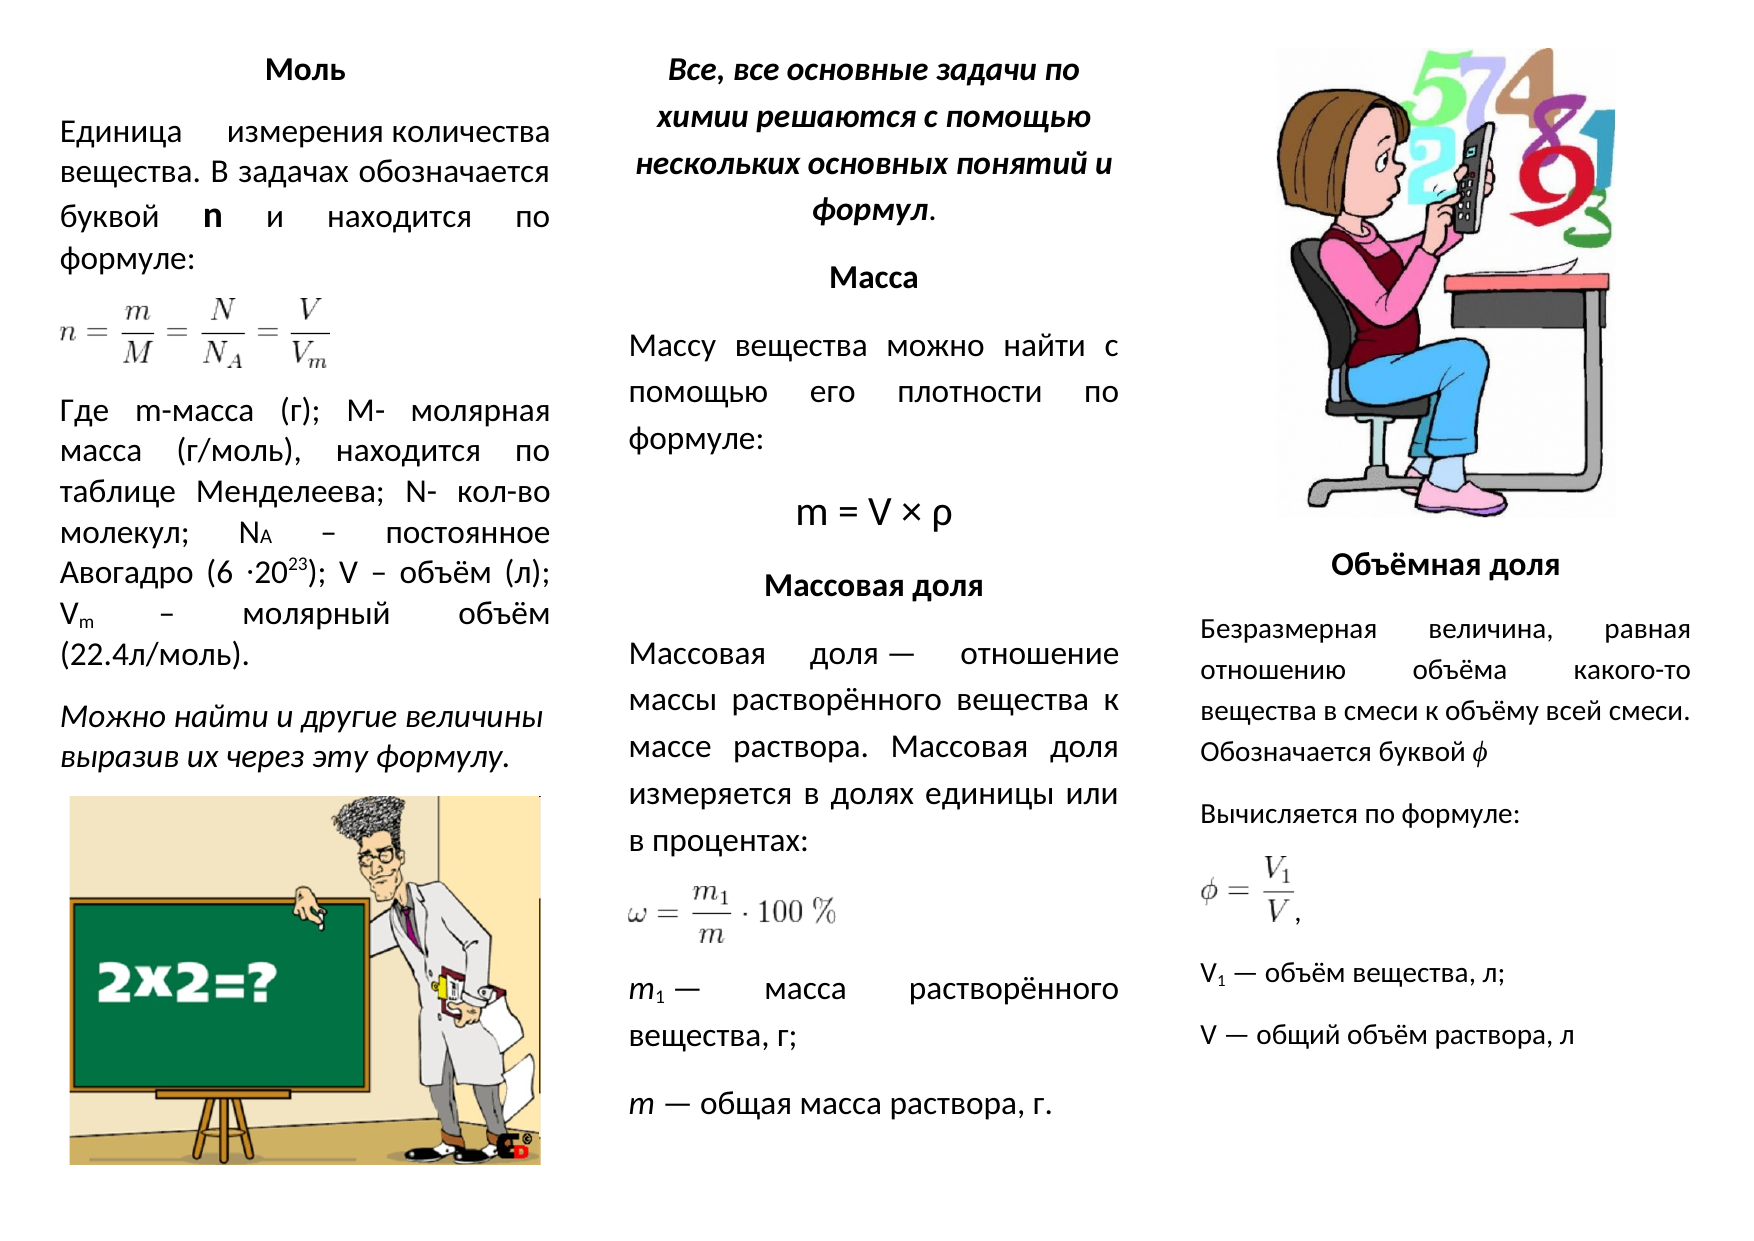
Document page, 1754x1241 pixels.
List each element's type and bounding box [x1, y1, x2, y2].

picture [628, 886, 837, 943]
picture [59, 298, 330, 368]
picture [1200, 856, 1295, 922]
picture [69, 796, 541, 1165]
picture [1276, 48, 1616, 518]
